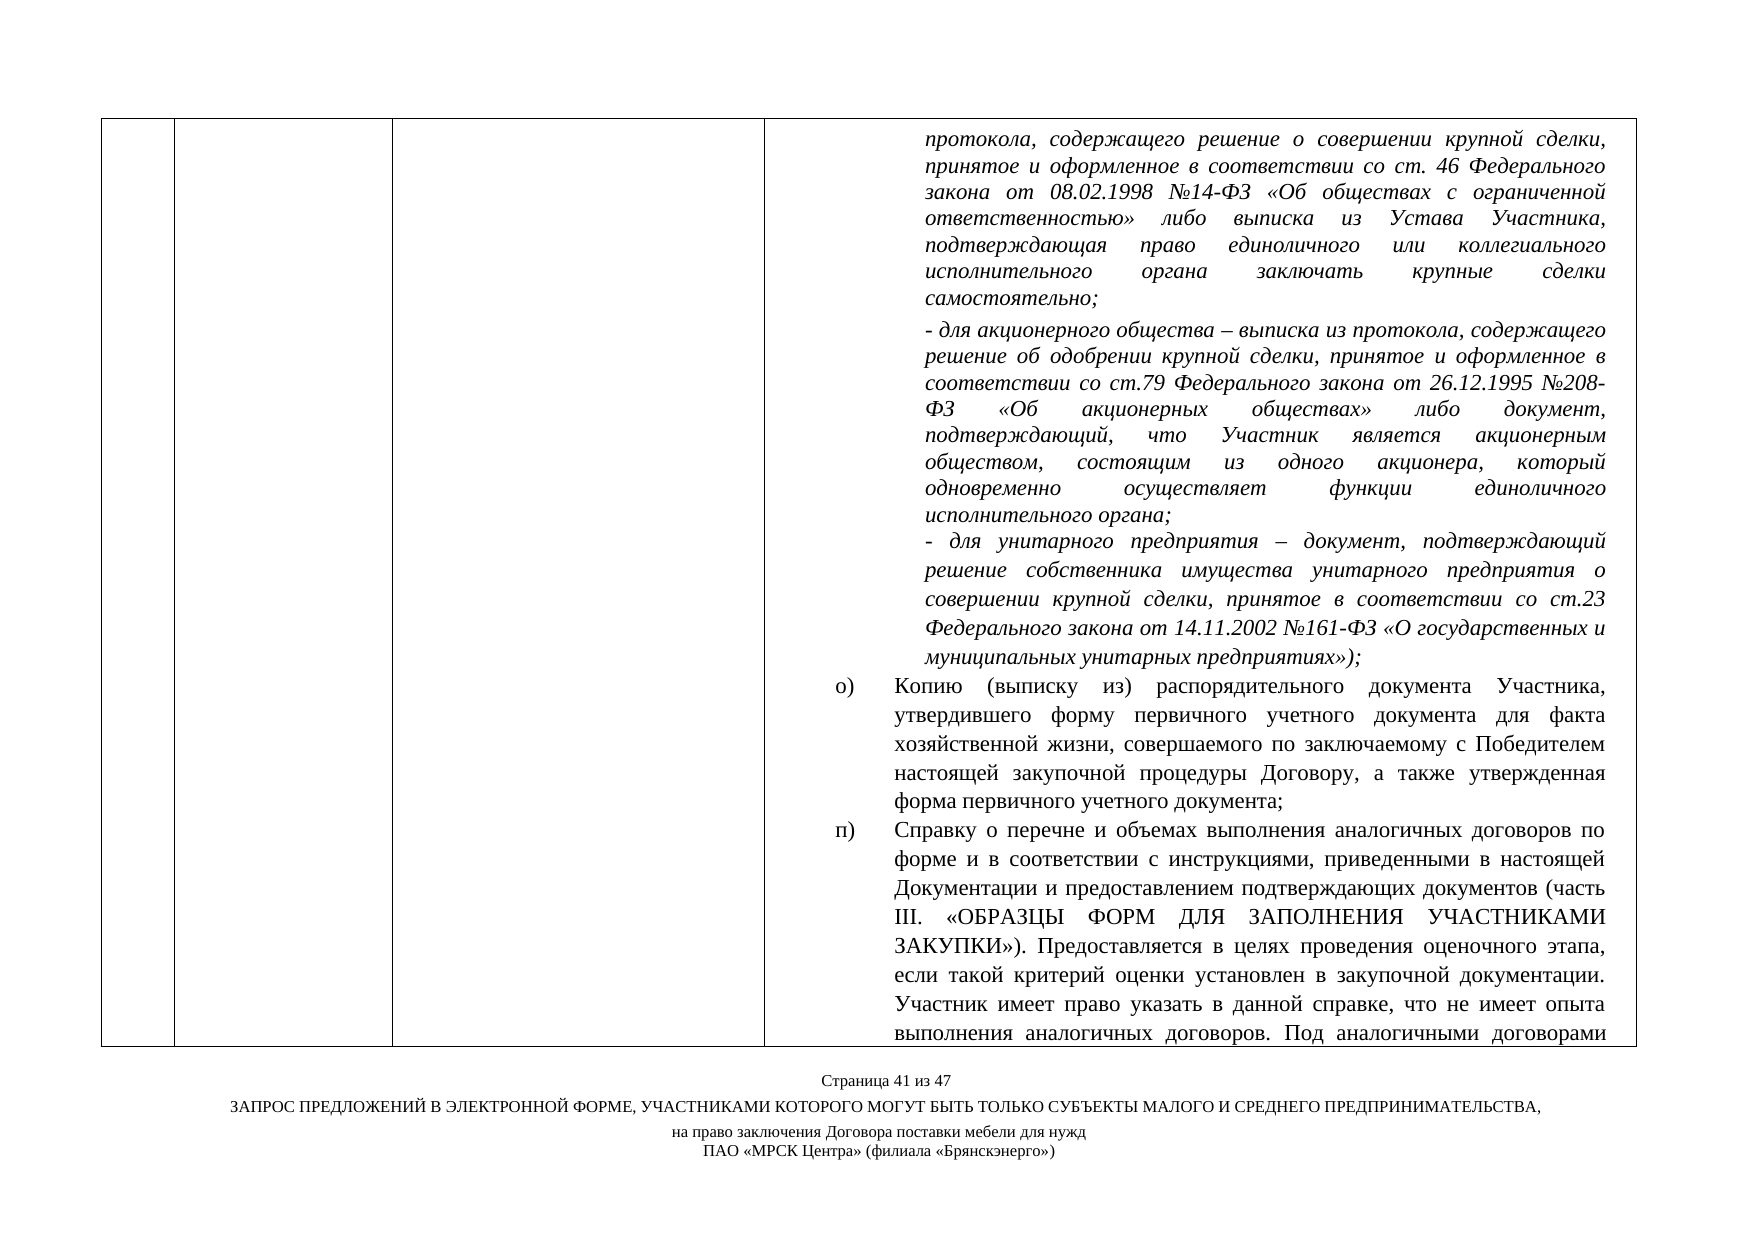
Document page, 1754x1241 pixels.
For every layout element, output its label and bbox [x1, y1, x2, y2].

table_cell [102, 119, 174, 1046]
table_cell [765, 119, 1636, 1046]
table_cell [175, 119, 392, 1046]
table_cell [393, 119, 764, 1046]
